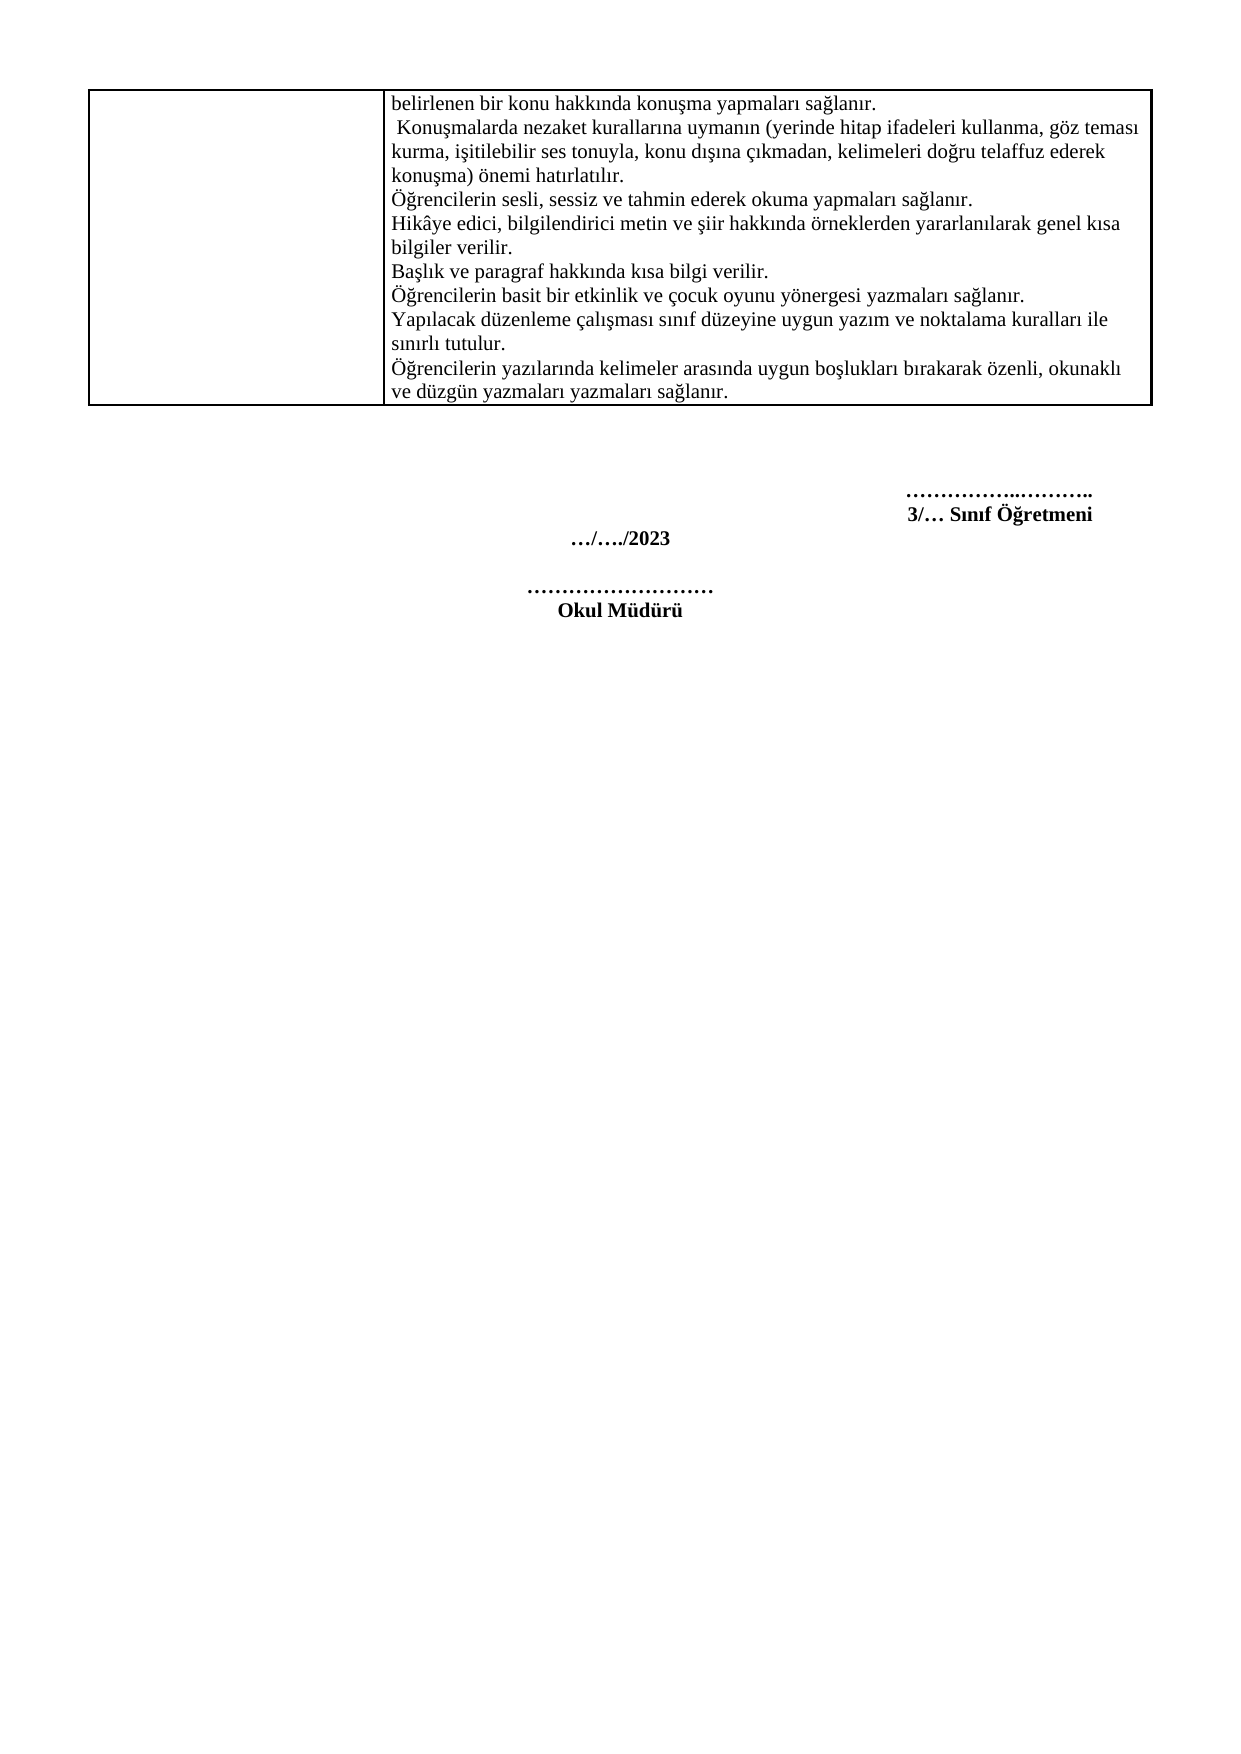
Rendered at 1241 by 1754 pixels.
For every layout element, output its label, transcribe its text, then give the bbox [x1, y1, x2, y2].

text Okul Müdürü [148, 598, 1092, 622]
text 3/… Sınıf Öğretmeni [148, 502, 1092, 526]
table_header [385, 91, 1150, 403]
text ……………………… [148, 574, 1092, 598]
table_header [90, 91, 383, 403]
text ……………..……….. [148, 478, 1092, 502]
text …/…./2023 [148, 526, 1092, 550]
